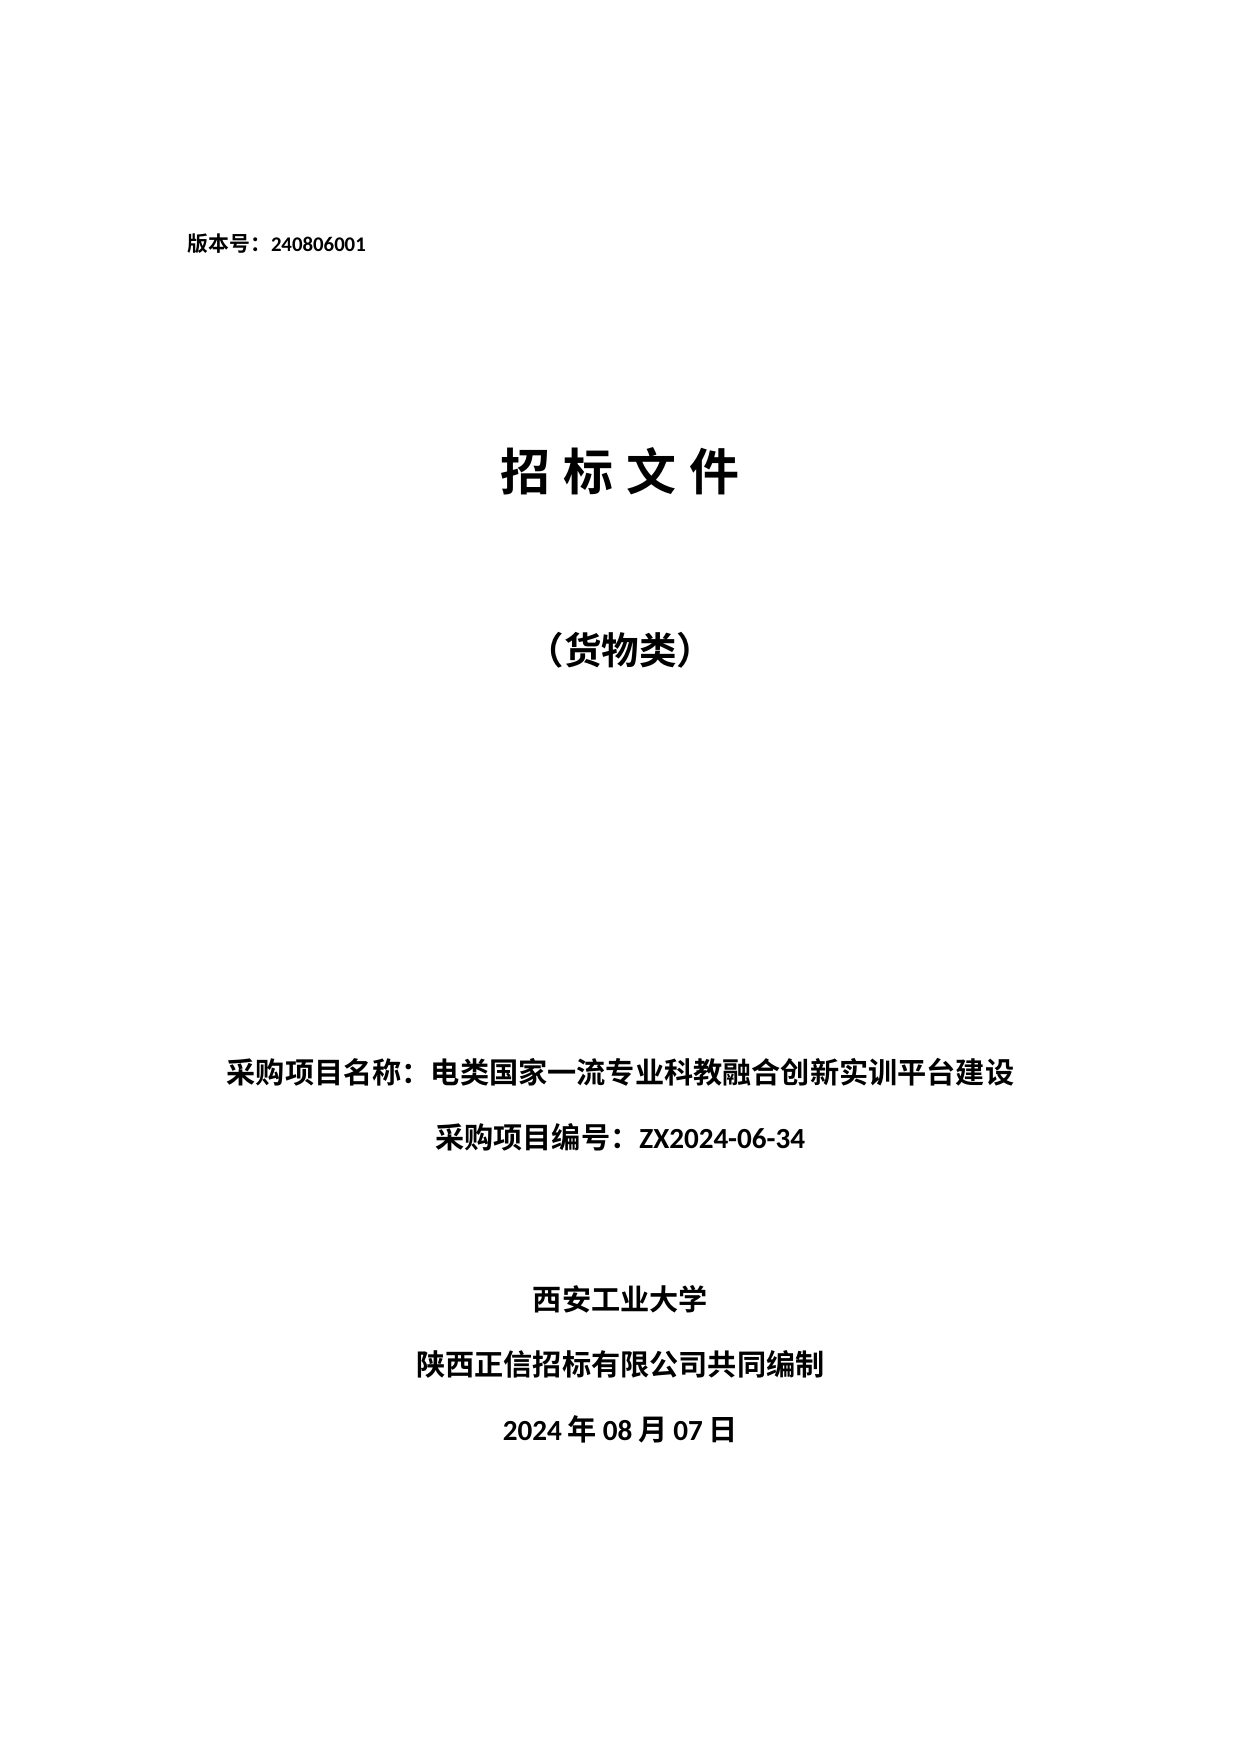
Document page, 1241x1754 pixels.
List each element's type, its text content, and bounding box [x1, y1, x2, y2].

text （货物类） [187, 617, 1053, 1039]
text 西安工业大学 [187, 1267, 1053, 1332]
text 采购项目编号：ZX2024-06-34 [187, 1104, 1053, 1267]
text 陕西正信招标有限公司共同编制 [187, 1332, 1053, 1397]
text 版本号：240806001 [187, 227, 1053, 422]
text 2024年08月07日 [187, 1397, 1053, 1462]
text 采购项目名称：电类国家一流专业科教融合创新实训平台建设 [187, 1039, 1053, 1104]
text 招 标 文 件 [187, 422, 1053, 617]
